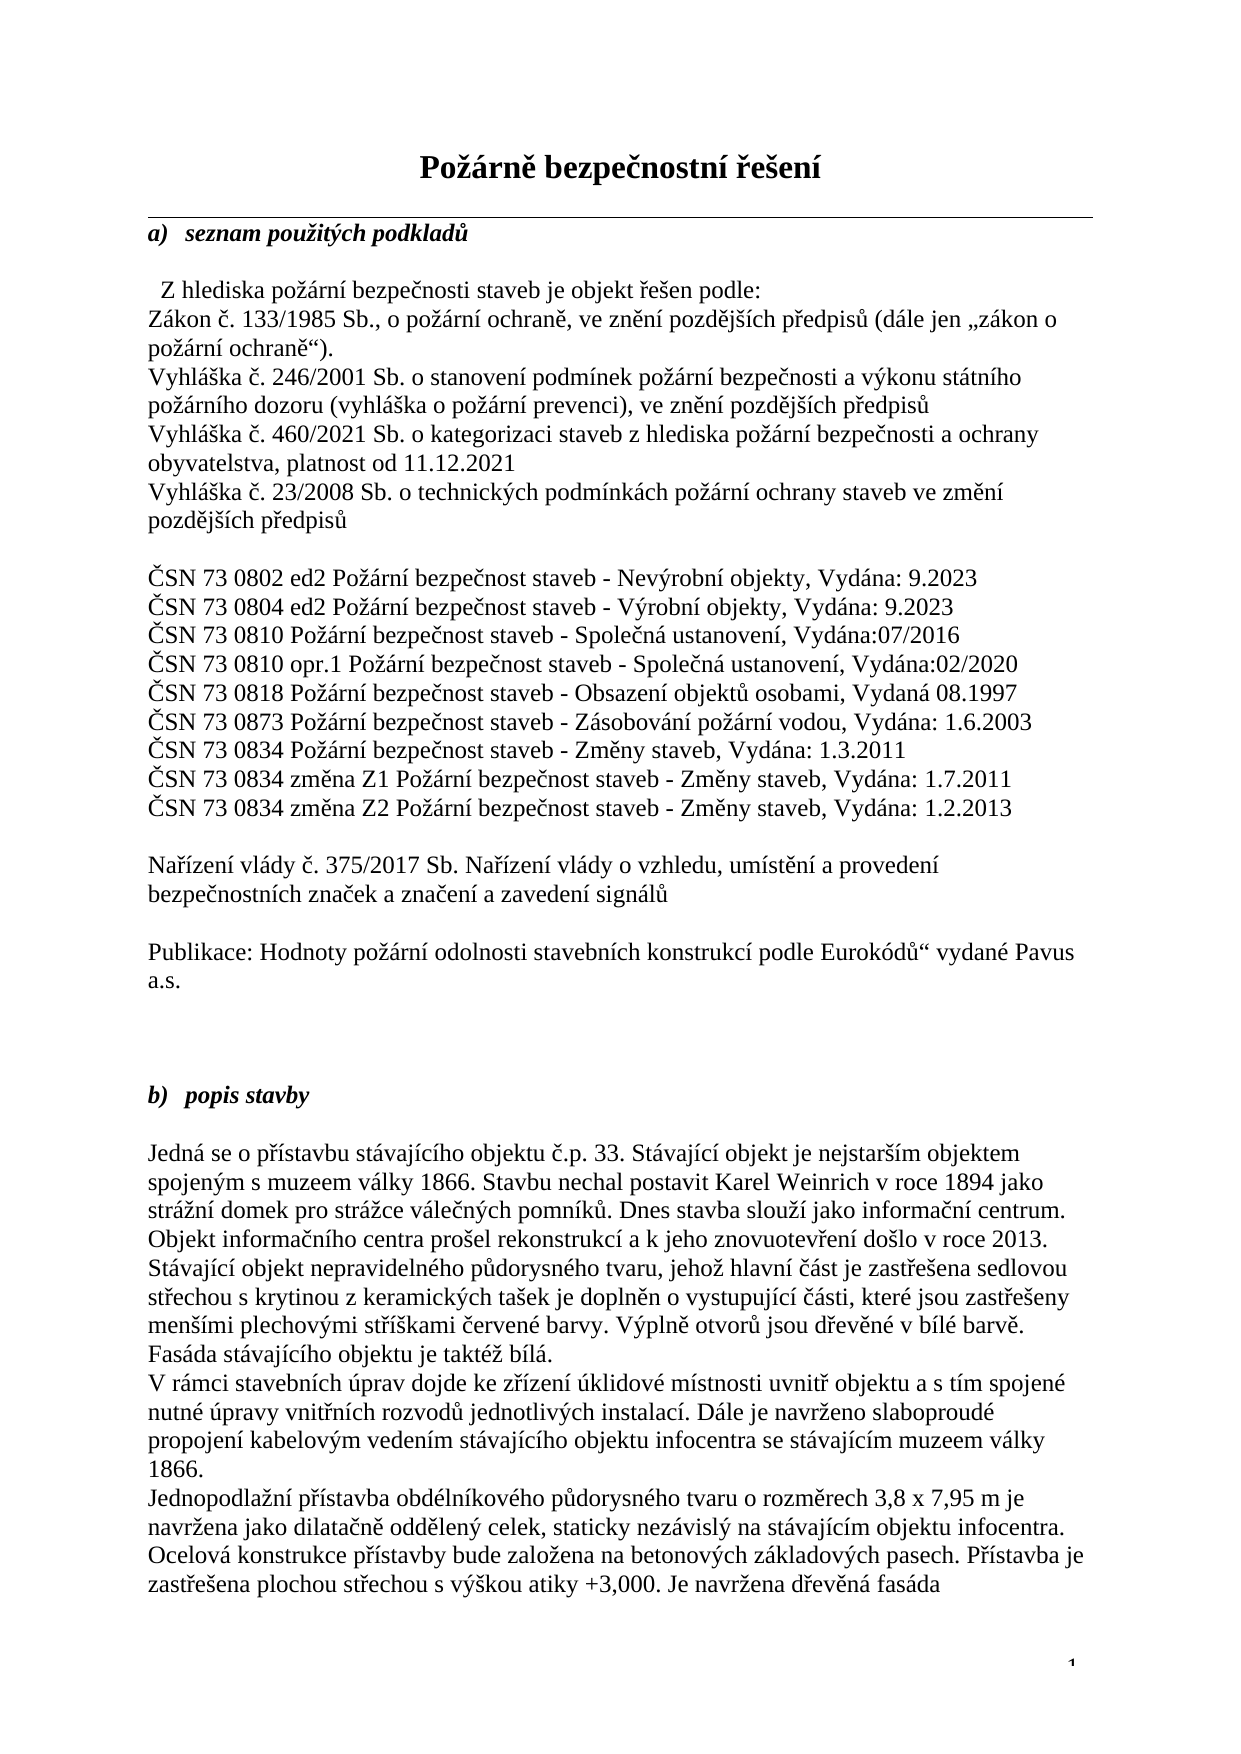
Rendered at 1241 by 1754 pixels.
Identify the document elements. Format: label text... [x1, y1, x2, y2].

text ČSN 73 0802 ed2 Požární bezpečnost staveb - Nevýrobní objekty, Vydána: 9.2023 [148, 563, 1093, 592]
text Vyhláška č. 460/2021 Sb. o kategorizaci staveb z hlediska požární bezpečnosti a ochrany obyvatelstva, platnost od 11.12.2021 [148, 419, 1093, 477]
text ČSN 73 0834 změna Z1 Požární bezpečnost staveb - Změny staveb, Vydána: 1.7.2011 [148, 764, 1093, 793]
text ČSN 73 0810 opr.1 Požární bezpečnost staveb - Společná ustanovení, Vydána:02/2020 [148, 649, 1093, 678]
text Nařízení vlády č. 375/2017 Sb. Nařízení vlády o vzhledu, umístění a provedení bezpečnostních značek a značení a zavedení signálů [148, 850, 1093, 908]
text Vyhláška č. 23/2008 Sb. o technických podmínkách požární ochrany staveb ve změní pozdějších předpisů [148, 477, 1093, 534]
text Vyhláška č. 246/2001 Sb. o stanovení podmínek požární bezpečnosti a výkonu státního požárního dozoru (vyhláška o požární prevenci), ve znění pozdějších předpisů [148, 362, 1093, 419]
text ČSN 73 0834 Požární bezpečnost staveb - Změny staveb, Vydána: 1.3.2011 [148, 735, 1093, 764]
text Jedná se o přístavbu stávajícího objektu č.p. 33. Stávající objekt je nejstarším objektem spojeným s muzeem války 1866. Stavbu nechal postavit Karel Weinrich v roce 1894 jako strážní domek pro strážce válečných pomníků. Dnes stavba slouží jako informační centrum. Objekt informačního centra prošel rekonstrukcí a k jeho znovuotevření došlo v roce 2013. Stávající objekt nepravidelného půdorysného tvaru, jehož hlavní část je zastřešena sedlovou střechou s krytinou z keramických tašek je doplněn o vystupující části, které jsou zastřešeny menšími plechovými stříškami červené barvy. Výplně otvorů jsou dřevěné v bílé barvě. Fasáda stávajícího objektu je taktéž bílá. [148, 1138, 1093, 1368]
list popis stavby [148, 1080, 1093, 1109]
list seznam použitých podkladů [148, 218, 1093, 247]
text Zákon č. 133/1985 Sb., o požární ochraně, ve znění pozdějších předpisů (dále jen „zákon o požární ochraně“). [148, 304, 1093, 362]
text ČSN 73 0804 ed2 Požární bezpečnost staveb - Výrobní objekty, Vydána: 9.2023 [148, 592, 1093, 620]
text Požárně bezpečnostní řešení [148, 148, 1093, 186]
text ČSN 73 0873 Požární bezpečnost staveb - Zásobování požární vodou, Vydána: 1.6.2003 [148, 707, 1093, 735]
text Publikace: Hodnoty požární odolnosti stavebních konstrukcí podle Eurokódů“ vydané Pavus a.s. [148, 937, 1093, 994]
text ČSN 73 0810 Požární bezpečnost staveb - Společná ustanovení, Vydána:07/2016 [148, 620, 1093, 649]
text ČSN 73 0834 změna Z2 Požární bezpečnost staveb - Změny staveb, Vydána: 1.2.2013 [148, 793, 1093, 822]
text Z hlediska požární bezpečnosti staveb je objekt řešen podle: [148, 275, 1093, 304]
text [148, 1483, 1093, 1598]
text ČSN 73 0818 Požární bezpečnost staveb - Obsazení objektů osobami, Vydaná 08.1997 [148, 678, 1093, 707]
text V rámci stavebních úprav dojde ke zřízení úklidové místnosti uvnitř objektu a s tím spojené nutné úpravy vnitřních rozvodů jednotlivých instalací. Dále je navrženo slaboproudé propojení kabelovým vedením stávajícího objektu infocentra se stávajícím muzeem války 1866. [148, 1368, 1093, 1483]
